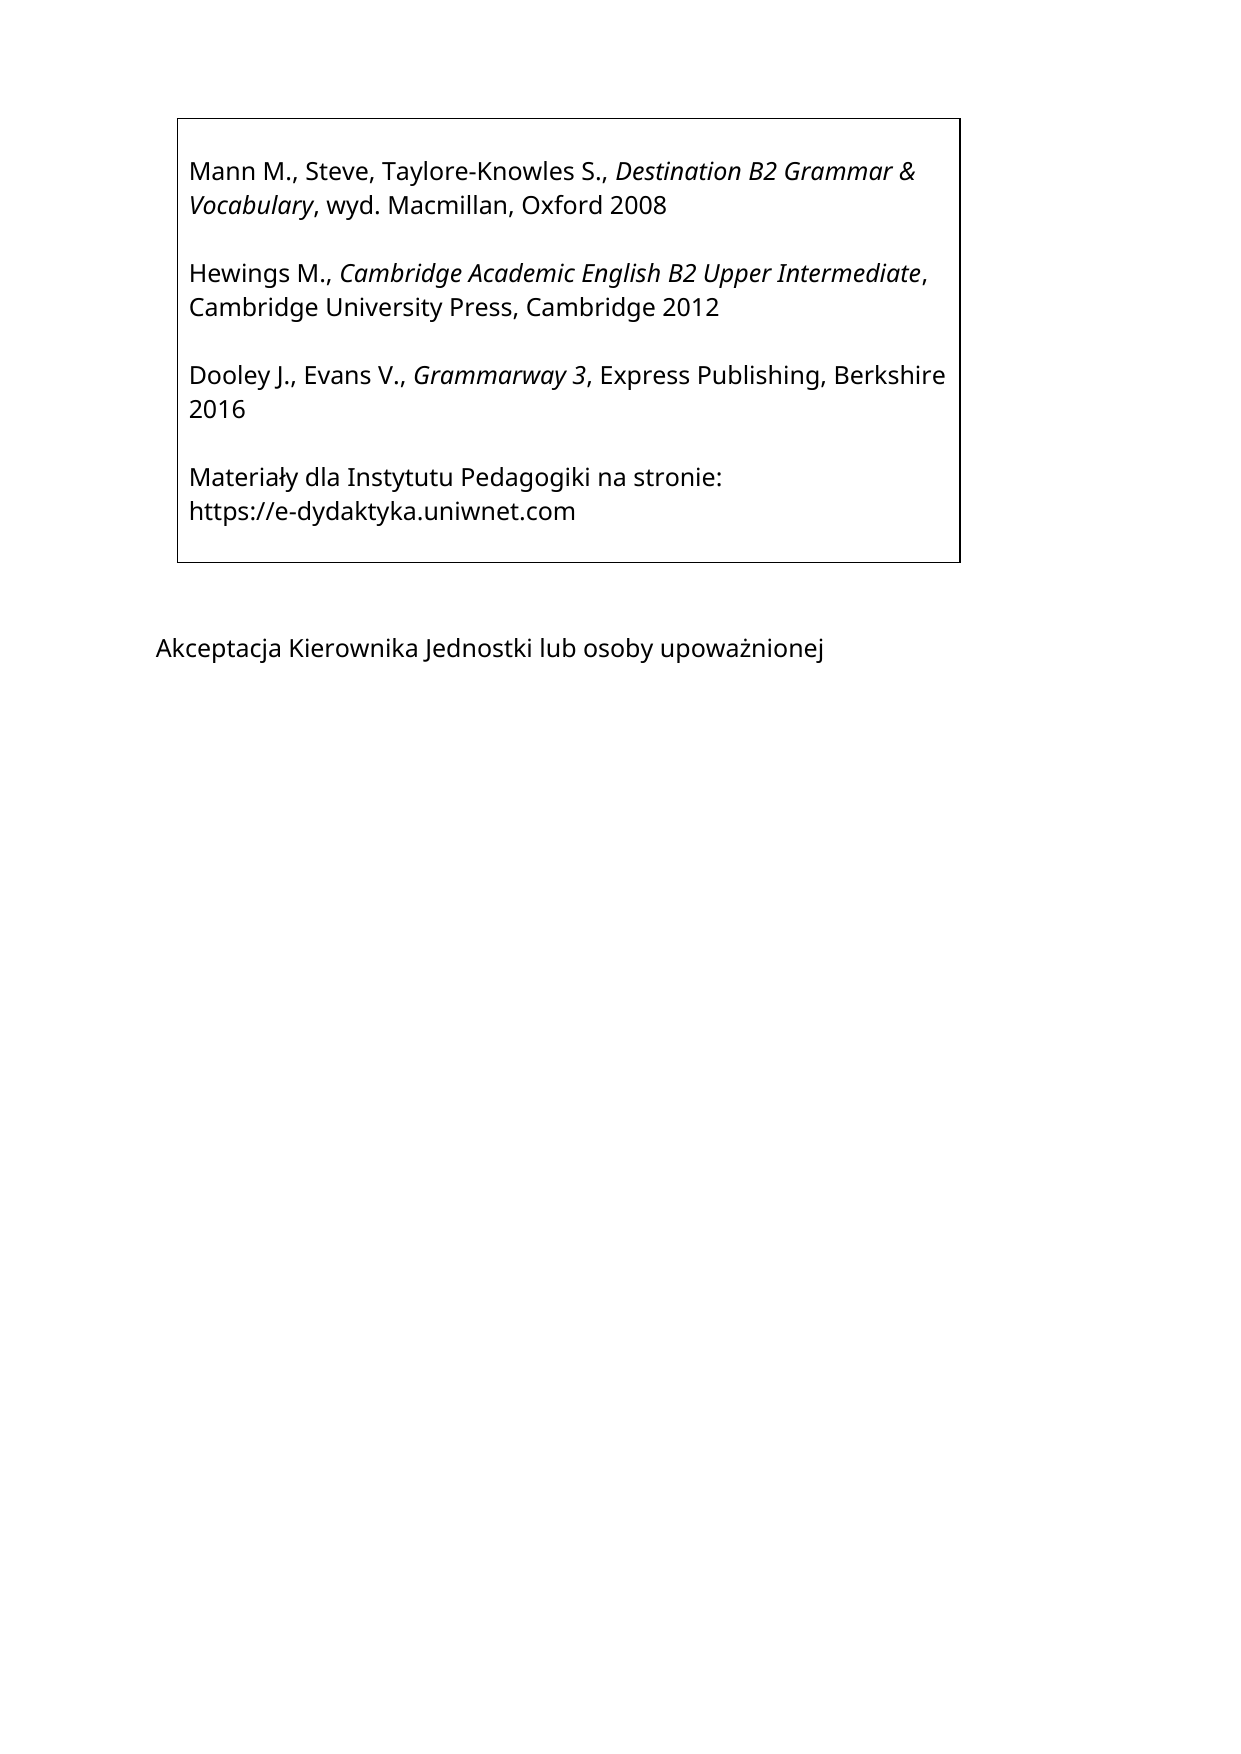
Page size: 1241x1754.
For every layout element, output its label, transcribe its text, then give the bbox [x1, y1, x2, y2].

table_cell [178, 119, 959, 562]
text Akceptacja Kierownika Jednostki lub osoby upoważnionej [156, 631, 1122, 665]
